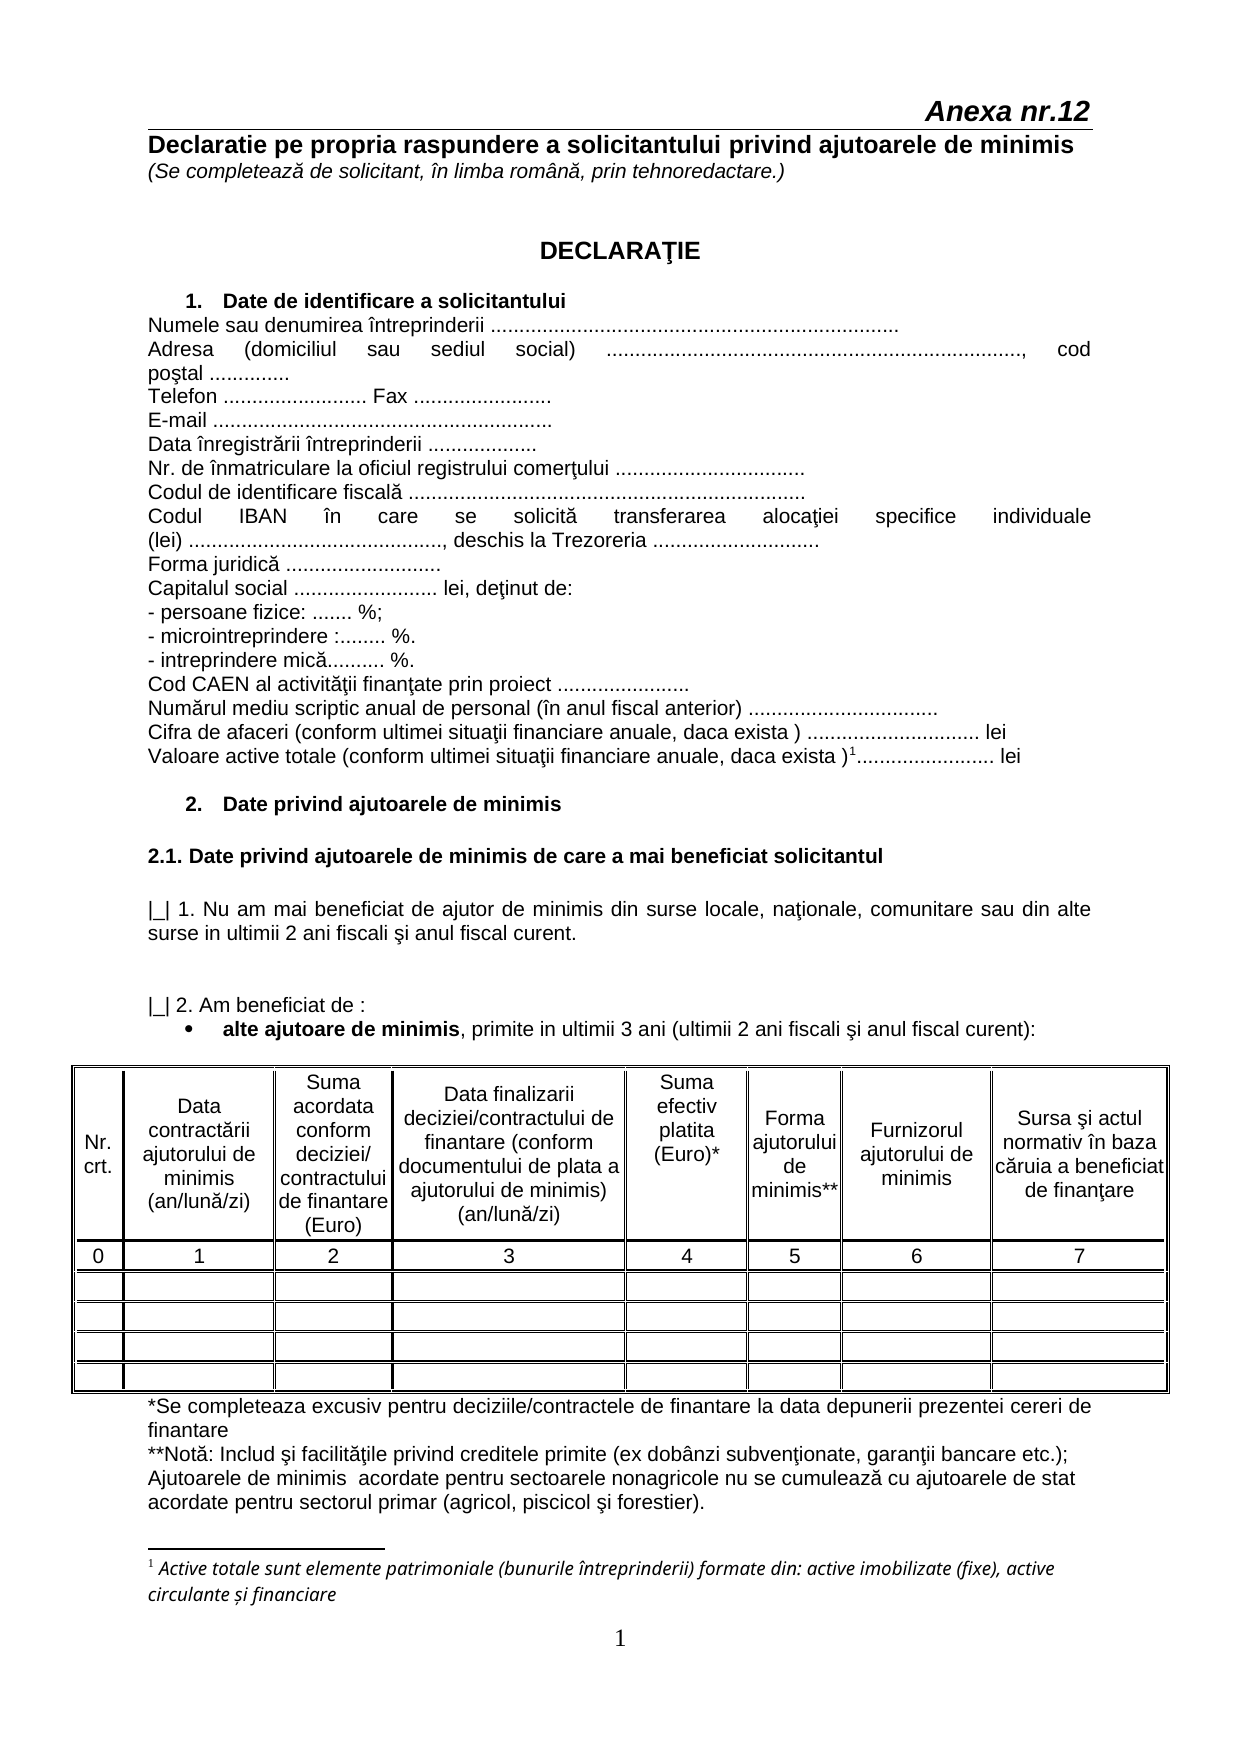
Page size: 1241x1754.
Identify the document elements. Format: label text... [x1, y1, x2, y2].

text - microintreprindere :........ %. [148, 624, 1093, 648]
table_cell 2 [276, 1242, 391, 1269]
list alte ajutoare de minimis, primite in ultimii 3 ani (ultimii 2 ani fiscali şi anul fiscal curent): [185, 1017, 1093, 1041]
table_cell 4 [627, 1242, 746, 1269]
table_cell [125, 1273, 273, 1299]
table_cell [73, 1330, 123, 1360]
text E-mail ........................................................... [148, 408, 1093, 432]
text Codul de identificare fiscală ..................................................................... [148, 480, 1093, 504]
table_cell [749, 1303, 840, 1330]
table_cell [276, 1333, 391, 1360]
table_header Data contractării ajutorului de minimis (an/lună/zi) [123, 1068, 274, 1239]
table_cell [993, 1269, 1167, 1299]
table_header Sursa şi actul normativ în baza căruia a beneficiat de finanţare [991, 1068, 1166, 1239]
table_header Nr. crt. [75, 1068, 123, 1239]
text DECLARAŢIE [148, 236, 1093, 264]
table_cell [75, 1269, 122, 1299]
table_header Suma efectiv platita (Euro)* [626, 1068, 748, 1239]
table_cell [748, 1364, 841, 1390]
table_cell [394, 1333, 624, 1360]
text Cod CAEN al activităţii finanţate prin proiect ....................... [148, 672, 1093, 696]
text Anexa nr.12 [148, 94, 1093, 129]
table_header Data finalizarii deciziei/contractului de finantare (conform documentului de plata a ajutorului de minimis) (an/lună/zi) [392, 1068, 626, 1239]
list Date de identificare a solicitantului [185, 288, 1093, 312]
text Ajutoarele de minimis acordate pentru sectoarele nonagricole nu se cumulează cu ajutoarele de stat acordate pentru sectorul primar (agricol, piscicol şi forestier). [148, 1466, 1093, 1513]
text Codul IBAN în care se solicită transferarea alocaţiei specifice individuale (lei) ............................................, deschis la Trezoreria ............................. [148, 504, 1093, 552]
table_cell [125, 1303, 273, 1330]
table_cell [75, 1360, 123, 1390]
table_cell [75, 1300, 122, 1330]
table_cell [276, 1303, 391, 1330]
table_cell [275, 1364, 392, 1390]
table_cell [841, 1364, 991, 1390]
table_cell [843, 1273, 990, 1299]
table_cell [394, 1273, 624, 1299]
text 2.1. Date privind ajutoarele de minimis de care a mai beneficiat solicitantul [148, 844, 1093, 868]
table_header Furnizorul ajutorului de minimis [841, 1068, 991, 1239]
text (Se completează de solicitant, în limba română, prin tehnoredactare.) [148, 159, 1093, 183]
table_cell [626, 1364, 748, 1390]
text Cifra de afaceri (conform ultimei situaţii financiare anuale, daca exista ) .............................. lei [148, 720, 1093, 744]
text Telefon ......................... Fax ........................ [148, 384, 1093, 408]
table_cell 3 [394, 1242, 624, 1269]
text **Notă: Includ şi facilităţile privind creditele primite (ex dobânzi subvenţionate, garanţii bancare etc.); [148, 1442, 1093, 1466]
table_header Forma ajutorului de minimis** [748, 1068, 841, 1239]
text |_| 1. Nu am mai beneficiat de ajutor de minimis din surse locale, naţionale, comunitare sau din alte surse in ultimii 2 ani fiscali şi anul fiscal curent. [148, 897, 1093, 945]
table_cell [123, 1364, 274, 1390]
table_cell [749, 1273, 840, 1299]
table_cell [993, 1300, 1167, 1330]
text Forma juridică ........................... [148, 552, 1093, 576]
text Nr. de înmatriculare la oficiul registrului comerţului ................................. [148, 456, 1093, 480]
table_cell [392, 1364, 626, 1390]
text *Se completeaza excusiv pentru deciziile/contractele de finantare la data depunerii prezentei cereri de finantare [148, 1394, 1093, 1442]
table_cell [125, 1333, 273, 1360]
text Data înregistrării întreprinderii ................... [148, 432, 1093, 456]
text Capitalul social ......................... lei, deţinut de: [148, 576, 1093, 600]
text |_| 2. Am beneficiat de : [148, 993, 1093, 1017]
table_cell 1 [125, 1242, 273, 1269]
table_cell [843, 1303, 990, 1330]
list Date privind ajutoarele de minimis [185, 792, 1093, 816]
text Adresa (domiciliul sau sediul social) ........................................................................, cod poştal .............. [148, 336, 1093, 384]
table_cell [276, 1273, 391, 1299]
table_cell [749, 1333, 840, 1360]
table_cell [843, 1333, 990, 1360]
text - intreprindere mică.......... %. [148, 648, 1093, 672]
text Declaratie pe propria raspundere a solicitantului privind ajutoarele de minimis [148, 130, 1093, 159]
text - persoane fizice: ....... %; [148, 600, 1093, 624]
text Numărul mediu scriptic anual de personal (în anul fiscal anterior) ................................. [148, 696, 1093, 720]
table_cell [394, 1303, 624, 1330]
table_cell [627, 1273, 746, 1299]
table_cell 0 [75, 1239, 122, 1269]
table_cell [627, 1303, 746, 1330]
table_cell 6 [843, 1242, 990, 1269]
text Numele sau denumirea întreprinderii ....................................................................... [148, 312, 1093, 336]
text Valoare active totale (conform ultimei situaţii financiare anuale, daca exista )........................ lei [148, 744, 1093, 768]
table_cell [991, 1330, 1168, 1360]
table_cell 5 [749, 1242, 840, 1269]
table_cell [627, 1333, 746, 1360]
table_cell [991, 1360, 1167, 1390]
table_cell 7 [993, 1239, 1166, 1269]
table_header Suma acordata conform deciziei/ contractului de finantare (Euro) [275, 1066, 392, 1239]
